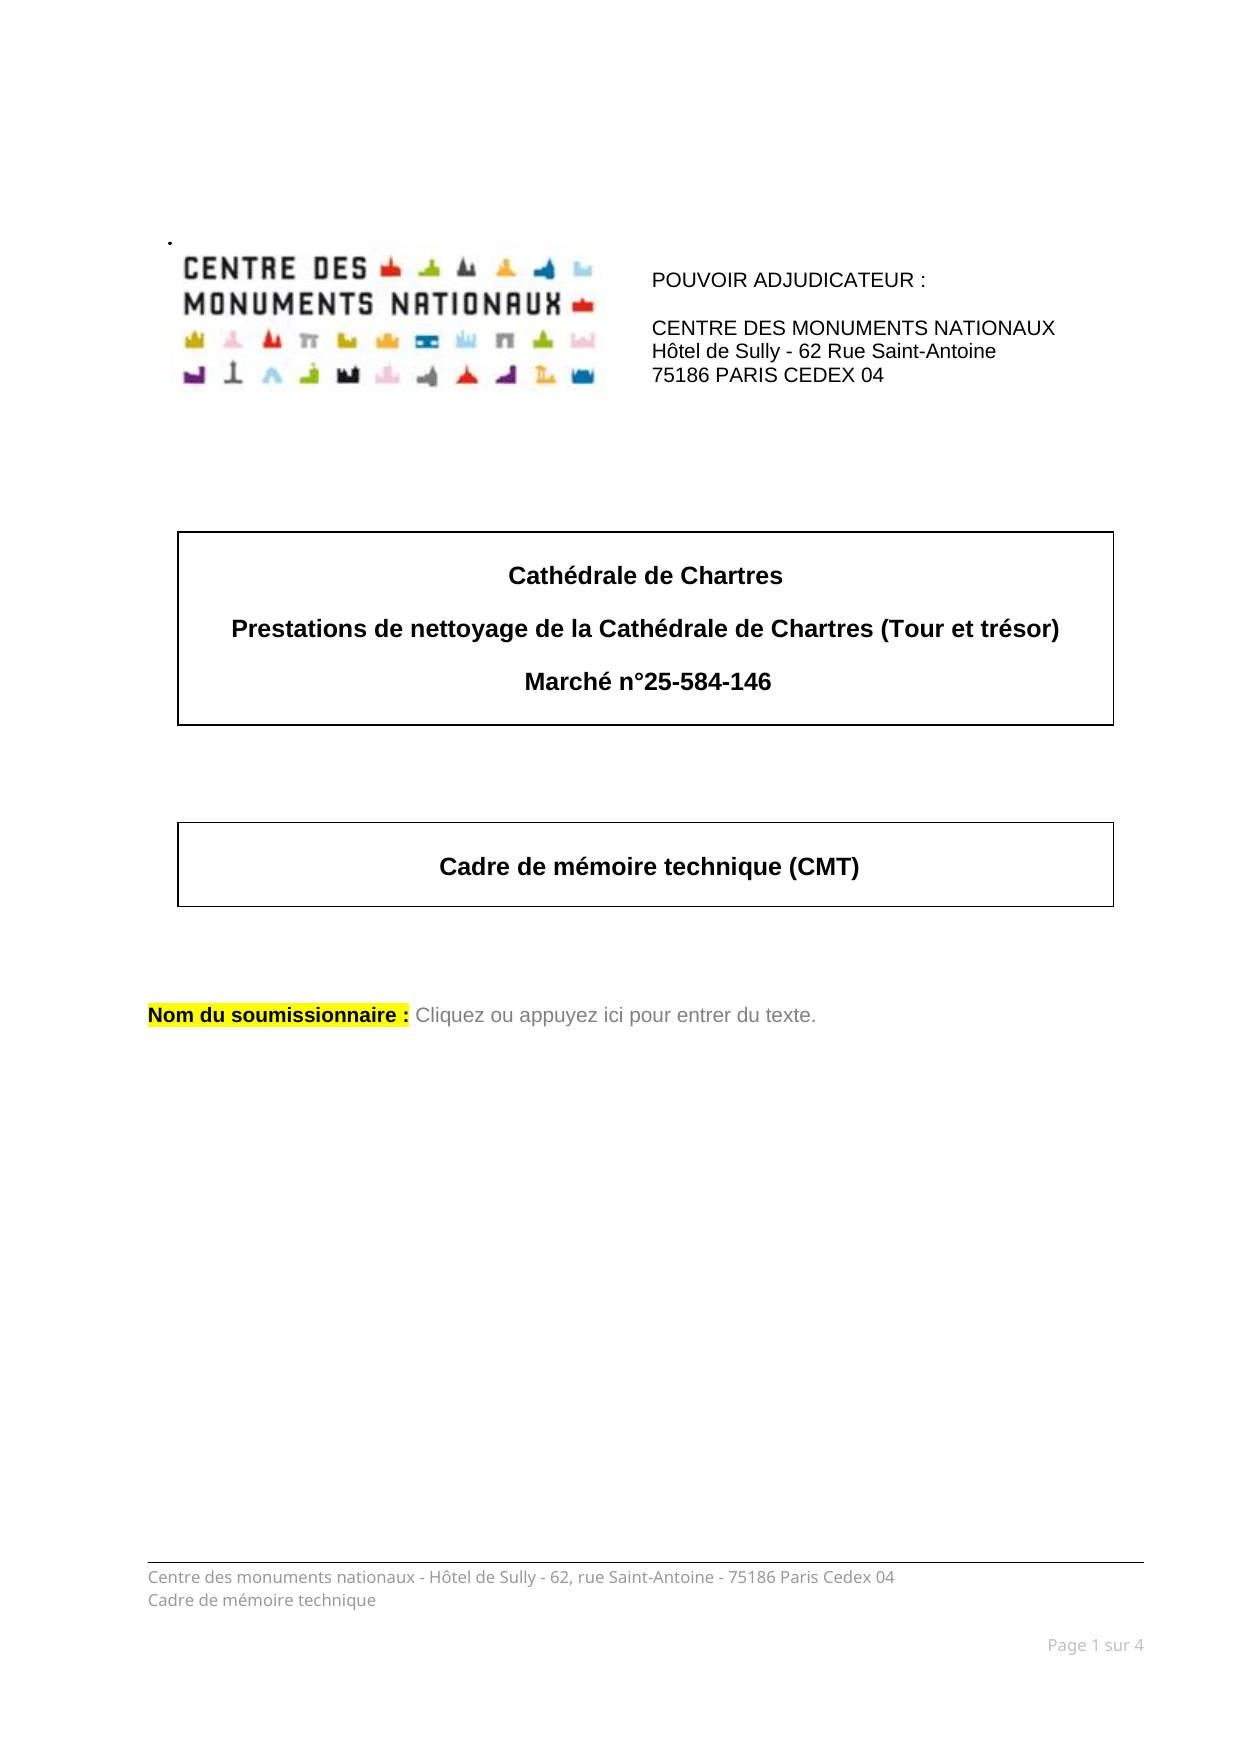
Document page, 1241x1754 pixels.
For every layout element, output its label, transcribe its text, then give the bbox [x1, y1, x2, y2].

table_header [159, 244, 640, 411]
table_header POUVOIR ADJUDICATEUR : CENTRE DES MONUMENTS NATIONAUX Hôtel de Sully - 62 Rue Saint-Antoine 75186 PARIS CEDEX 04 [640, 244, 1099, 411]
text Nom du soumissionnaire : [409, 1003, 1144, 1027]
picture [170, 243, 607, 398]
table_header Cadre de mémoire technique (CMT) [179, 823, 1113, 906]
table_header Cathédrale de Chartres Prestations de nettoyage de la Cathédrale de Chartres (Tour et trésor) Marché n°25-584-146 [179, 533, 1113, 724]
